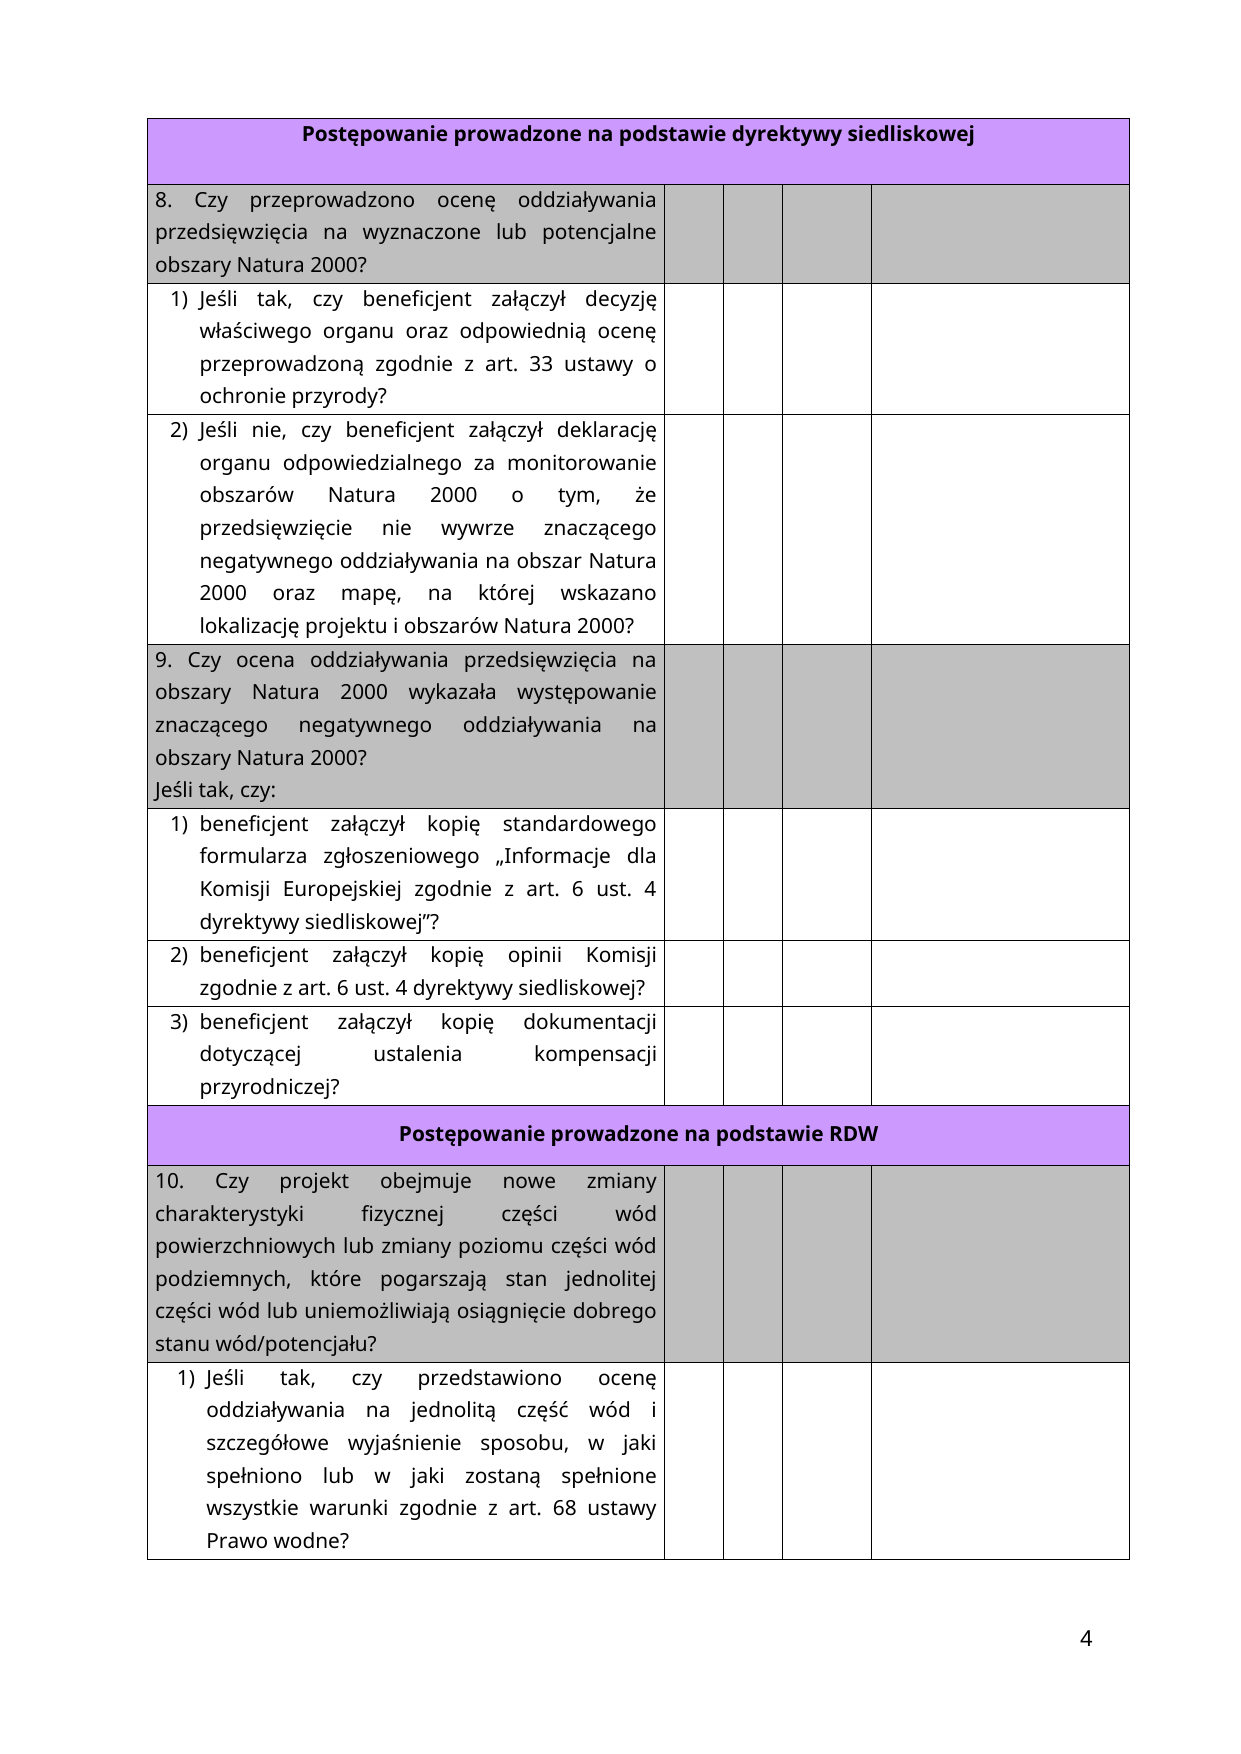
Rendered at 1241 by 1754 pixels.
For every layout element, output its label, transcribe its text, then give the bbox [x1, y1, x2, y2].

table_cell [783, 415, 871, 644]
table_cell 10. Czy projekt obejmuje nowe zmiany charakterystyki fizycznej części wód powierzchniowych lub zmiany poziomu części wód podziemnych, które pogarszają stan jednolitej części wód lub uniemożliwiają osiągnięcie dobrego stanu wód/potencjału? [148, 1166, 664, 1362]
table_cell Jeśli tak, czy beneficjent załączył decyzję właściwego organu oraz odpowiednią ocenę przeprowadzoną zgodnie z art. 33 ustawy o ochronie przyrody? [148, 284, 664, 414]
table_cell [783, 1363, 871, 1559]
table_cell [724, 185, 782, 283]
table_header Postępowanie prowadzone na podstawie dyrektywy siedliskowej [148, 119, 1129, 184]
table_cell [872, 809, 1129, 939]
table_cell Postępowanie prowadzone na podstawie RDW [148, 1106, 1129, 1165]
table_cell beneficjent załączył kopię standardowego formularza zgłoszeniowego „Informacje dla Komisji Europejskiej zgodnie z art. 6 ust. 4 dyrektywy siedliskowej”? [148, 809, 664, 939]
table_cell Jeśli tak, czy przedstawiono ocenę oddziaływania na jednolitą część wód i szczegółowe wyjaśnienie sposobu, w jaki spełniono lub w jaki zostaną spełnione wszystkie warunki zgodnie z art. 68 ustawy Prawo wodne? [148, 1363, 664, 1559]
table_cell [872, 284, 1129, 414]
table_cell Jeśli nie, czy beneficjent załączył deklarację organu odpowiedzialnego za monitorowanie obszarów Natura 2000 o tym, że przedsięwzięcie nie wywrze znaczącego negatywnego oddziaływania na obszar Natura 2000 oraz mapę, na której wskazano lokalizację projektu i obszarów Natura 2000? [148, 415, 664, 644]
table_cell [783, 1007, 871, 1105]
table_cell [724, 645, 782, 808]
table_cell [783, 809, 871, 939]
table_cell [665, 1363, 723, 1559]
table_cell [665, 809, 723, 939]
table_cell [783, 1166, 871, 1362]
table_cell [724, 415, 782, 644]
table_cell beneficjent załączył kopię opinii Komisji zgodnie z art. 6 ust. 4 dyrektywy siedliskowej? [148, 941, 664, 1006]
table_cell [724, 1166, 782, 1362]
table_cell [665, 1166, 723, 1362]
table_cell [665, 645, 723, 808]
table_cell [724, 941, 782, 1006]
table_cell 8. Czy przeprowadzono ocenę oddziaływania przedsięwzięcia na wyznaczone lub potencjalne obszary Natura 2000? [148, 185, 664, 283]
table_cell [724, 1363, 782, 1559]
table_cell [665, 415, 723, 644]
table_cell [872, 415, 1129, 644]
table_cell 9. Czy ocena oddziaływania przedsięwzięcia na obszary Natura 2000 wykazała występowanie znaczącego negatywnego oddziaływania na obszary Natura 2000? Jeśli tak, czy: [148, 645, 664, 808]
table_cell [665, 284, 723, 414]
table_cell beneficjent załączył kopię dokumentacji dotyczącej ustalenia kompensacji przyrodniczej? [148, 1007, 664, 1105]
table_cell [872, 1363, 1129, 1559]
table_cell [783, 645, 871, 808]
table_cell [724, 284, 782, 414]
table_cell [724, 1007, 782, 1105]
table_cell [872, 941, 1129, 1006]
table_cell [872, 645, 1129, 808]
table_cell [872, 1166, 1129, 1362]
table_cell [783, 284, 871, 414]
table_cell [872, 1007, 1129, 1105]
table_cell [665, 941, 723, 1006]
table_cell [665, 185, 723, 283]
table_cell [665, 1007, 723, 1105]
table_cell [724, 809, 782, 939]
table_cell [872, 185, 1129, 283]
table_cell [783, 185, 871, 283]
table_cell [783, 941, 871, 1006]
